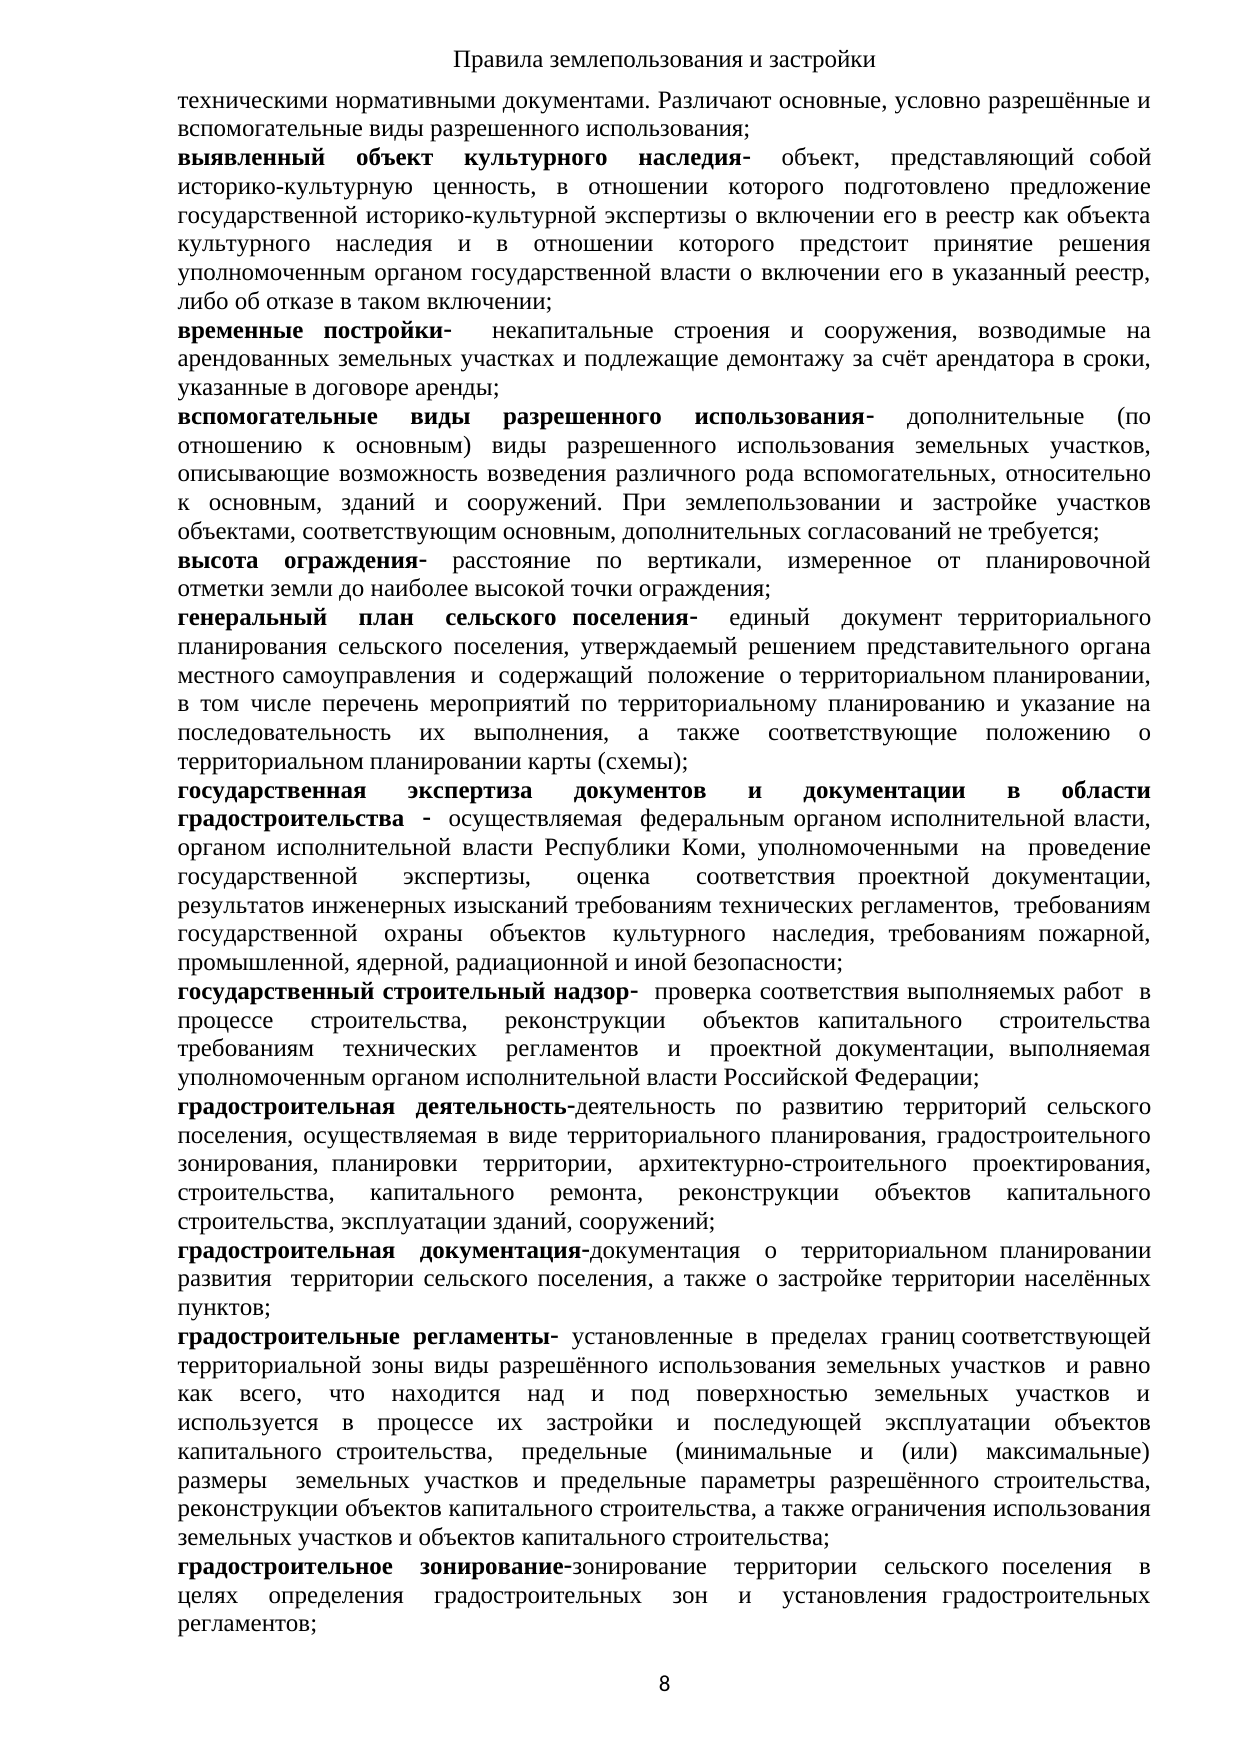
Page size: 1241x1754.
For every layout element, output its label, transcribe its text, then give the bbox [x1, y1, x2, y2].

text градостроительная документациядокументация о территориальном планировании развития территории сельского поселения, а также о застройке территории населённых пунктов; [177, 1235, 1152, 1321]
text государственный строительный надзор проверка соответствия выполняемых работ в процессе строительства, реконструкции объектов капитального строительства требованиям технических регламентов и проектной документации, выполняемая уполномоченным органом исполнительной власти Российской Федерации; [177, 976, 1152, 1091]
text выявленный объект культурного наследия объект, представляющий собой историко-культурную ценность, в отношении которого подготовлено предложение государственной историко-культурной экспертизы о включении его в реестр как объекта культурного наследия и в отношении которого предстоит принятие решения уполномоченным органом государственной власти о включении его в указанный реестр, либо об отказе в таком включении; [177, 142, 1152, 315]
text градостроительные регламенты установленные в пределах границ соответствующей территориальной зоны виды разрешённого использования земельных участков и равно как всего, что находится над и под поверхностью земельных участков и используется в процессе их застройки и последующей эксплуатации объектов капитального строительства, предельные (минимальные и (или) максимальные) размеры земельных участков и предельные параметры разрешённого строительства, реконструкции объектов капитального строительства, а также ограничения использования земельных участков и объектов капитального строительства; [177, 1321, 1152, 1551]
text государственная экспертиза документов и документации в области градостроительства осуществляемая федеральным органом исполнительной власти, органом исполнительной власти Республики Коми, уполномоченными на проведение государственной экспертизы, оценка соответствия проектной документации, результатов инженерных изысканий требованиям технических регламентов, требованиям государственной охраны объектов культурного наследия, требованиям пожарной, промышленной, ядерной, радиационной и иной безопасности; [177, 775, 1152, 976]
text генеральный план сельского поселения единый документ территориального планирования сельского поселения, утверждаемый решением представительного органа местного самоуправления и содержащий положение о территориальном планировании, в том числе перечень мероприятий по территориальному планированию и указание на последовательность их выполнения, а также соответствующие положению о территориальном планировании карты (схемы); [177, 602, 1152, 775]
text вспомогательные виды разрешенного использования дополнительные (по отношению к основным) виды разрешенного использования земельных участков, описывающие возможность возведения различного рода вспомогательных, относительно к основным, зданий и сооружений. При землепользовании и застройке участков объектами, соответствующим основным, дополнительных согласований не требуется; [177, 401, 1152, 545]
text высота ограждения расстояние по вертикали, измеренное от планировочной отметки земли до наиболее высокой точки ограждения; [177, 545, 1152, 602]
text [177, 85, 1152, 142]
text градостроительное зонированиезонирование территории сельского поселения в целях определения градостроительных зон и установления градостроительных регламентов; [177, 1551, 1152, 1637]
text градостроительная деятельностьдеятельность по развитию территорий сельского поселения, осуществляемая в виде территориального планирования, градостроительного зонирования, планировки территории, архитектурно-строительного проектирования, строительства, капитального ремонта, реконструкции объектов капитального строительства, эксплуатации зданий, сооружений; [177, 1091, 1152, 1235]
text временные постройки некапитальные строения и сооружения, возводимые на арендованных земельных участках и подлежащие демонтажу за счёт арендатора в сроки, указанные в договоре аренды; [177, 315, 1152, 401]
